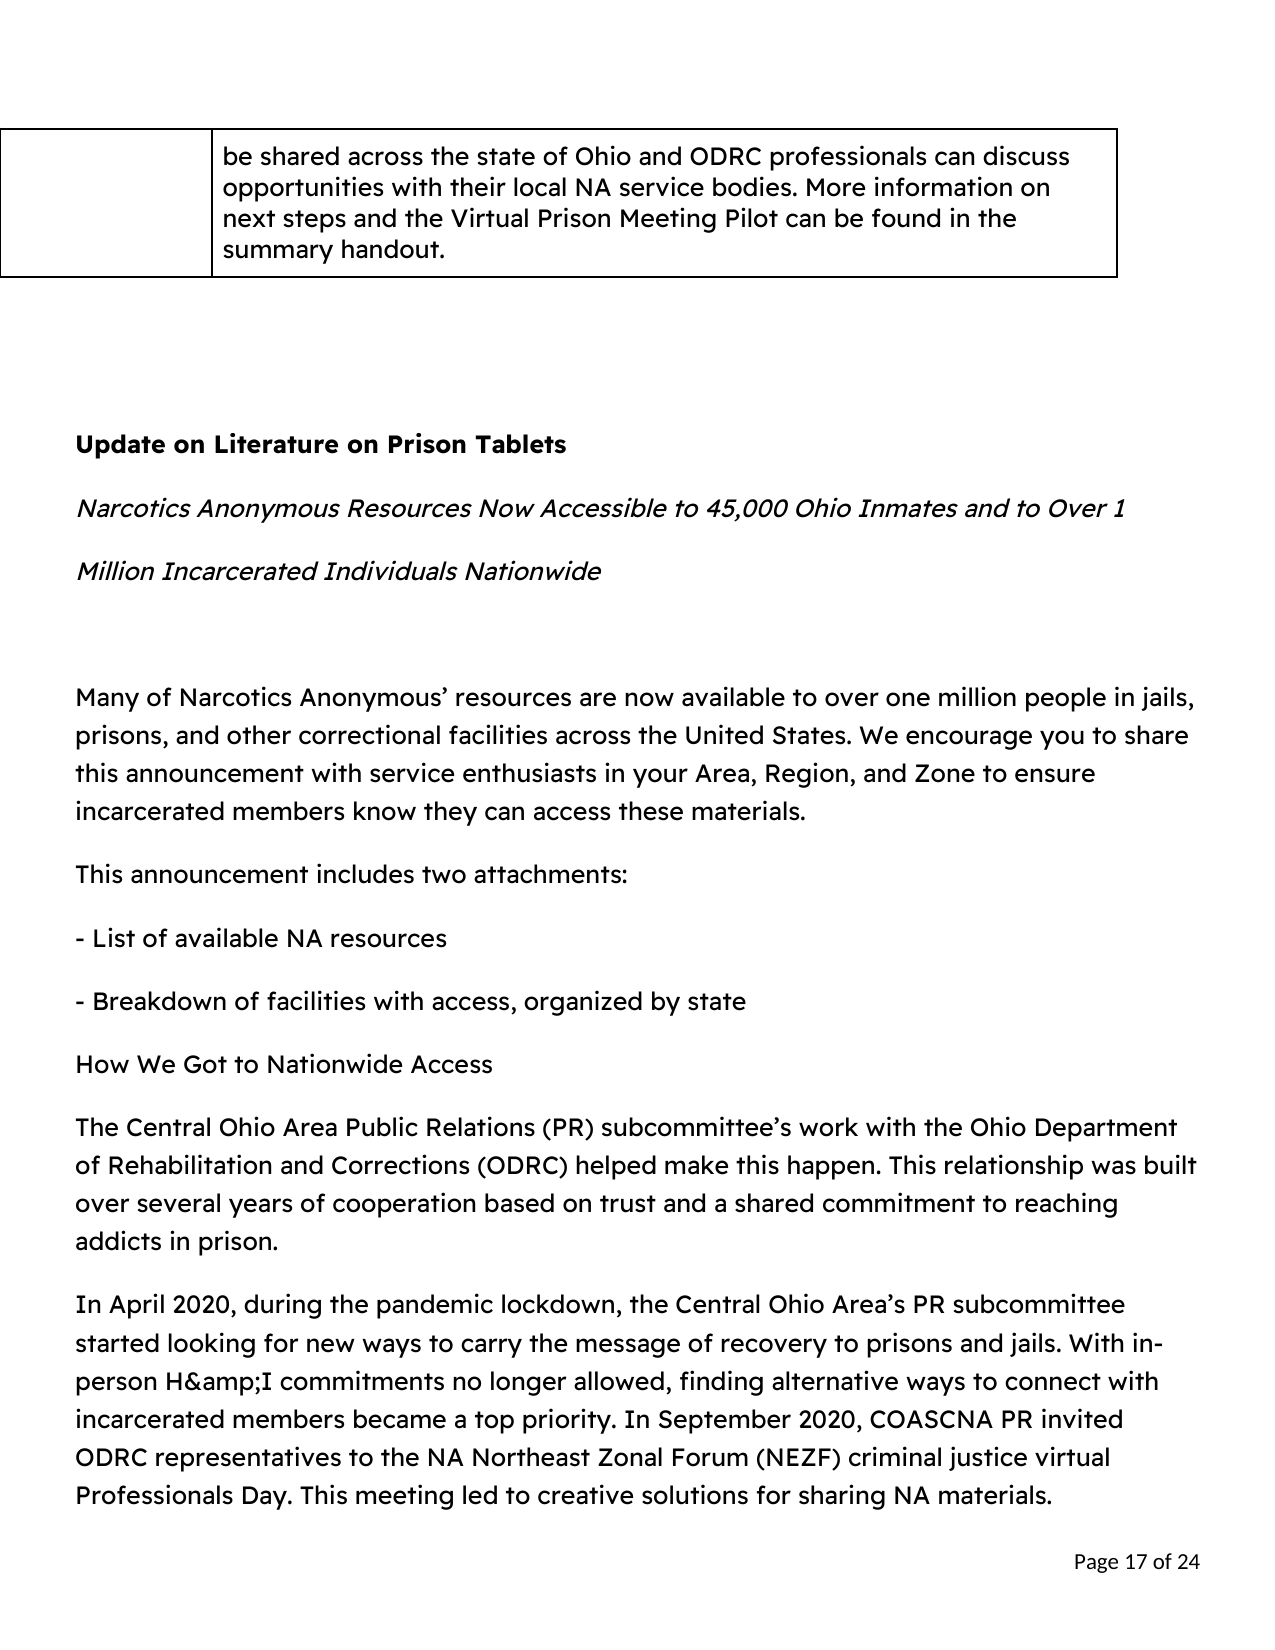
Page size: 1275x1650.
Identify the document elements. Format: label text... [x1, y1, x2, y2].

text Million Incarcerated Individuals Nationwide [75, 555, 1200, 586]
text Many of Narcotics Anonymous’ resources are now available to over one million people in jails, prisons, and other correctional facilities across the United States. We encourage you to share this announcement with service enthusiasts in your Area, Region, and Zone to ensure incarcerated members know they can access these materials. [75, 681, 1200, 827]
text Update on Literature on Prison Tablets [75, 429, 1200, 460]
text The Central Ohio Area Public Relations (PR) subcommittee’s work with the Ohio Department of Rehabilitation and Corrections (ODRC) helped make this happen. This relationship was built over several years of cooperation based on trust and a shared commitment to reaching addicts in prison. [75, 1111, 1200, 1257]
text Narcotics Anonymous Resources Now Accessible to 45,000 Ohio Inmates and to Over 1 [75, 492, 1200, 523]
text In April 2020, during the pandemic lockdown, the Central Ohio Area’s PR subcommittee started looking for new ways to carry the message of recovery to prisons and jails. With in-person H&amp;I commitments no longer allowed, finding alternative ways to connect with incarcerated members became a top priority. In September 2020, COASCNA PR invited ODRC representatives to the NA Northeast Zonal Forum (NEZF) criminal justice virtual Professionals Day. This meeting led to creative solutions for sharing NA materials. [75, 1289, 1200, 1511]
text How We Got to Nationwide Access [75, 1048, 1200, 1079]
text This announcement includes two attachments: [75, 859, 1200, 890]
text - List of available NA resources [75, 922, 1200, 953]
text - Breakdown of facilities with access, organized by state [75, 985, 1275, 1016]
